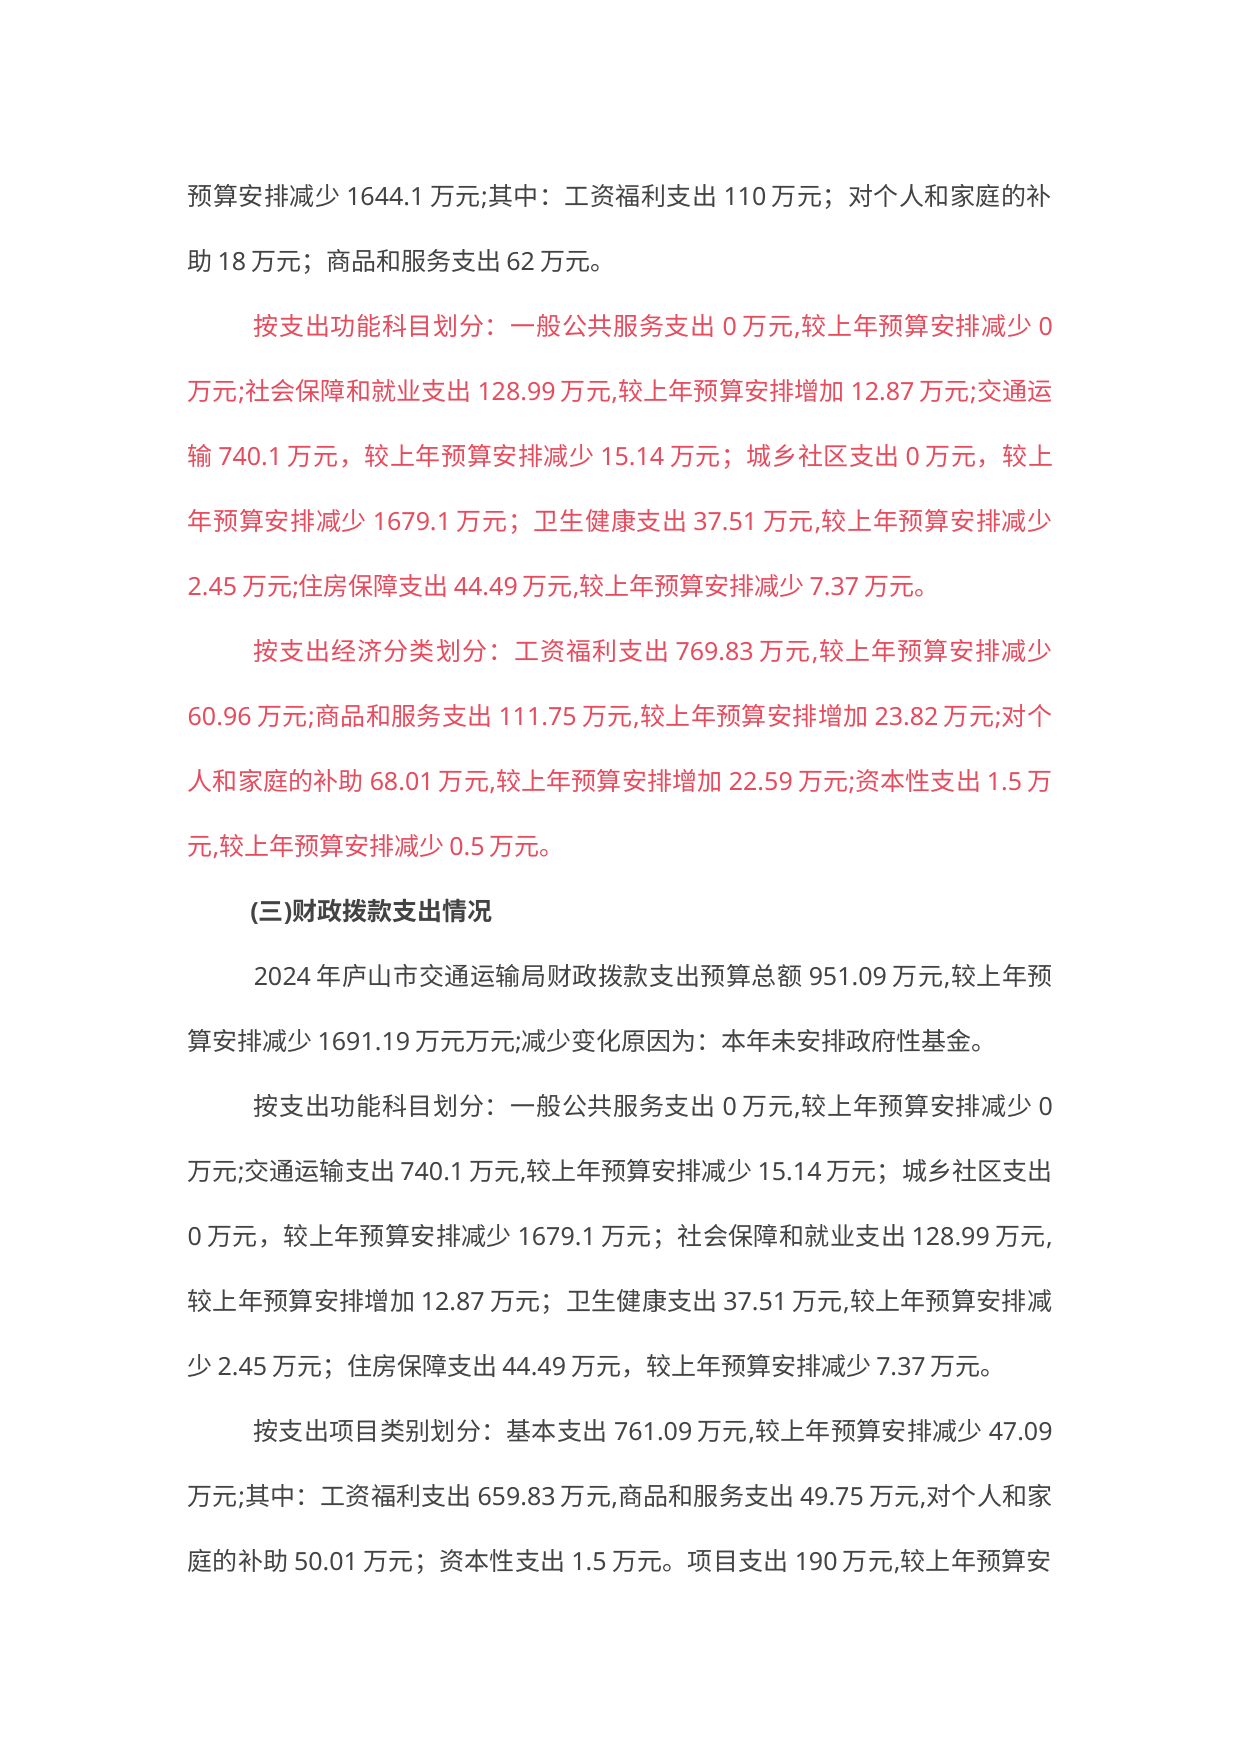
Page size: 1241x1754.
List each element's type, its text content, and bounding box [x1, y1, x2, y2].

text 2024年庐山市交通运输局财政拨款支出预算总额951.09万元,较上年预算安排减少1691.19万元万元;减少变化原因为：本年未安排政府性基金。 [187, 942, 1053, 1072]
text (三)财政拨款支出情况 [187, 877, 1053, 942]
text 按支出功能科目划分：一般公共服务支出0万元,较上年预算安排减少0万元;交通运输支出740.1万元,较上年预算安排减少15.14万元；城乡社区支出0万元，较上年预算安排减少1679.1万元；社会保障和就业支出128.99万元,较上年预算安排增加12.87万元；卫生健康支出37.51万元,较上年预算安排减少2.45万元；住房保障支出44.49万元，较上年预算安排减少7.37万元。 [187, 1072, 1053, 1397]
text 按支出功能科目划分：一般公共服务支出0万元,较上年预算安排减少0万元;社会保障和就业支出128.99万元,较上年预算安排增加12.87万元;交通运输740.1万元，较上年预算安排减少15.14万元；城乡社区支出0万元，较上年预算安排减少1679.1万元；卫生健康支出37.51万元,较上年预算安排减少2.45万元;住房保障支出44.49万元,较上年预算安排减少7.37万元。 [187, 292, 1053, 617]
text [187, 162, 1053, 292]
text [187, 1397, 1053, 1592]
text 按支出经济分类划分：工资福利支出769.83万元,较上年预算安排减少60.96万元;商品和服务支出111.75万元,较上年预算安排增加23.82万元;对个人和家庭的补助68.01万元,较上年预算安排增加22.59万元;资本性支出1.5万元,较上年预算安排减少0.5万元。 [187, 617, 1053, 877]
